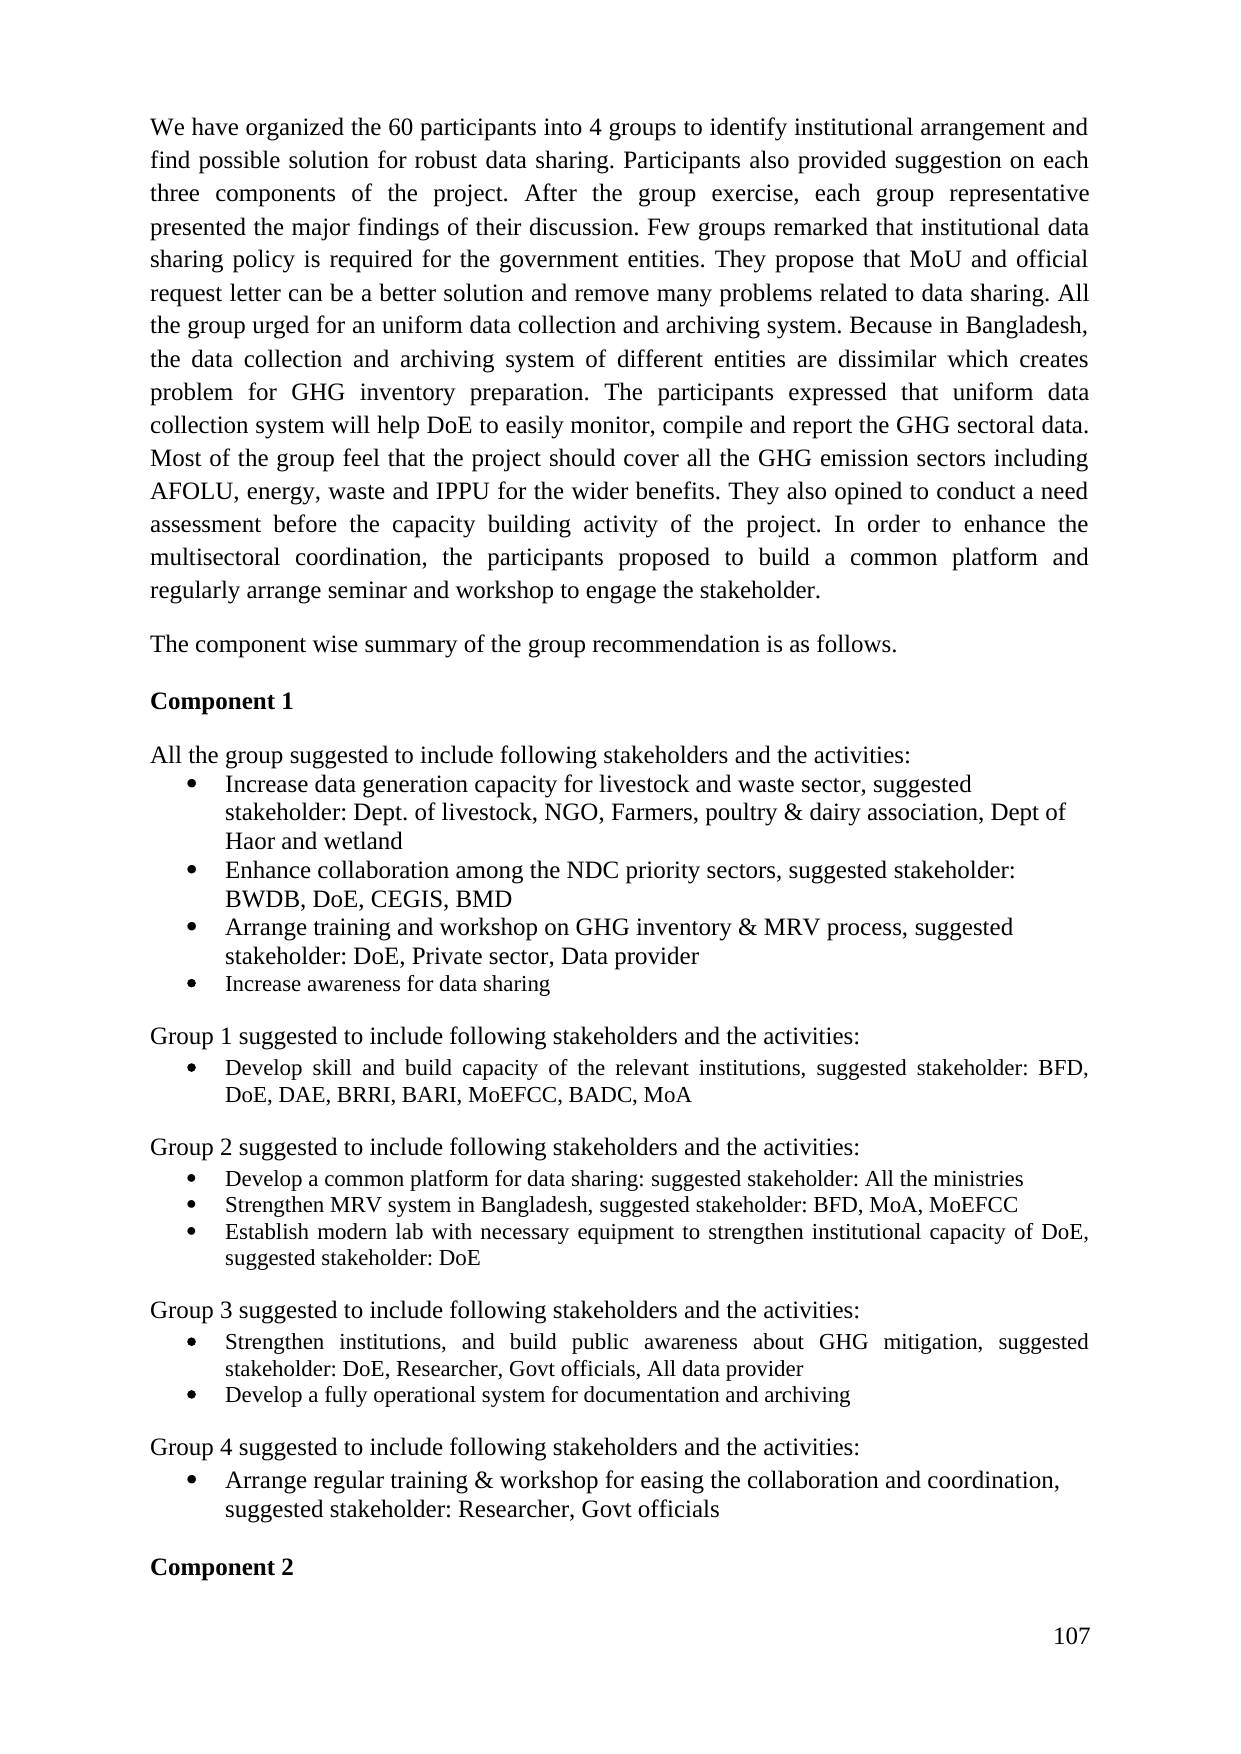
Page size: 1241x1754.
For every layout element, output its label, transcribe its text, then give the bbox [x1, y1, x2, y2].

list Develop skill and build capacity of the relevant institutions, suggested stakeholder: BFD, DoE, DAE, BRRI, BARI, MoEFCC, BADC, MoA [187, 1054, 1090, 1107]
list Strengthen institutions, and build public awareness about GHG mitigation, suggested stakeholder: DoE, Researcher, Govt officials, All data provider [187, 1328, 1090, 1381]
text The component wise summary of the group recommendation is as follows. [150, 629, 1090, 657]
text Group 2 suggested to include following stakeholders and the activities: [150, 1132, 1090, 1161]
list Develop a common platform for data sharing: suggested stakeholder: All the ministries [187, 1165, 1090, 1191]
list Increase awareness for data sharing [187, 970, 1090, 996]
list Enhance collaboration among the NDC priority sectors, suggested stakeholder: BWDB, DoE, CEGIS, BMD [187, 855, 1090, 912]
list Arrange regular training & workshop for easing the collaboration and coordination, suggested stakeholder: Researcher, Govt officials [187, 1466, 1090, 1523]
text We have organized the 60 participants into 4 groups to identify institutional arrangement and find possible solution for robust data sharing. Participants also provided suggestion on each three components of the project. After the group exercise, each group representative presented the major findings of their discussion. Few groups remarked that institutional data sharing policy is required for the government entities. They propose that MoU and official request letter can be a better solution and remove many problems related to data sharing. All the group urged for an uniform data collection and archiving system. Because in Bangladesh, the data collection and archiving system of different entities are dissimilar which creates problem for GHG inventory preparation. The participants expressed that uniform data collection system will help DoE to easily monitor, compile and report the GHG sectoral data. Most of the group feel that the project should cover all the GHG emission sectors including AFOLU, energy, waste and IPPU for the wider benefits. They also opined to conduct a need assessment before the capacity building activity of the project. In order to enhance the multisectoral coordination, the participants proposed to build a common platform and regularly arrange seminar and workshop to engage the stakeholder. [150, 112, 1090, 603]
text Component 1 [150, 686, 1090, 715]
text Group 3 suggested to include following stakeholders and the activities: [150, 1295, 1090, 1324]
text Group 4 suggested to include following stakeholders and the activities: [150, 1432, 1090, 1461]
text Component 2 [150, 1552, 1090, 1581]
list Establish modern lab with necessary equipment to strengthen institutional capacity of DoE, suggested stakeholder: DoE [187, 1218, 1090, 1270]
text All the group suggested to include following stakeholders and the activities: [150, 740, 1090, 769]
text Group 1 suggested to include following stakeholders and the activities: [150, 1021, 1090, 1050]
list Develop a fully operational system for documentation and archiving [187, 1381, 1090, 1407]
list Arrange training and workshop on GHG inventory & MRV process, suggested stakeholder: DoE, Private sector, Data provider [187, 912, 1090, 970]
list Strengthen MRV system in Bangladesh, suggested stakeholder: BFD, MoA, MoEFCC [187, 1191, 1090, 1218]
list Increase data generation capacity for livestock and waste sector, suggested stakeholder: Dept. of livestock, NGO, Farmers, poultry & dairy association, Dept of Haor and wetland [187, 769, 1090, 855]
